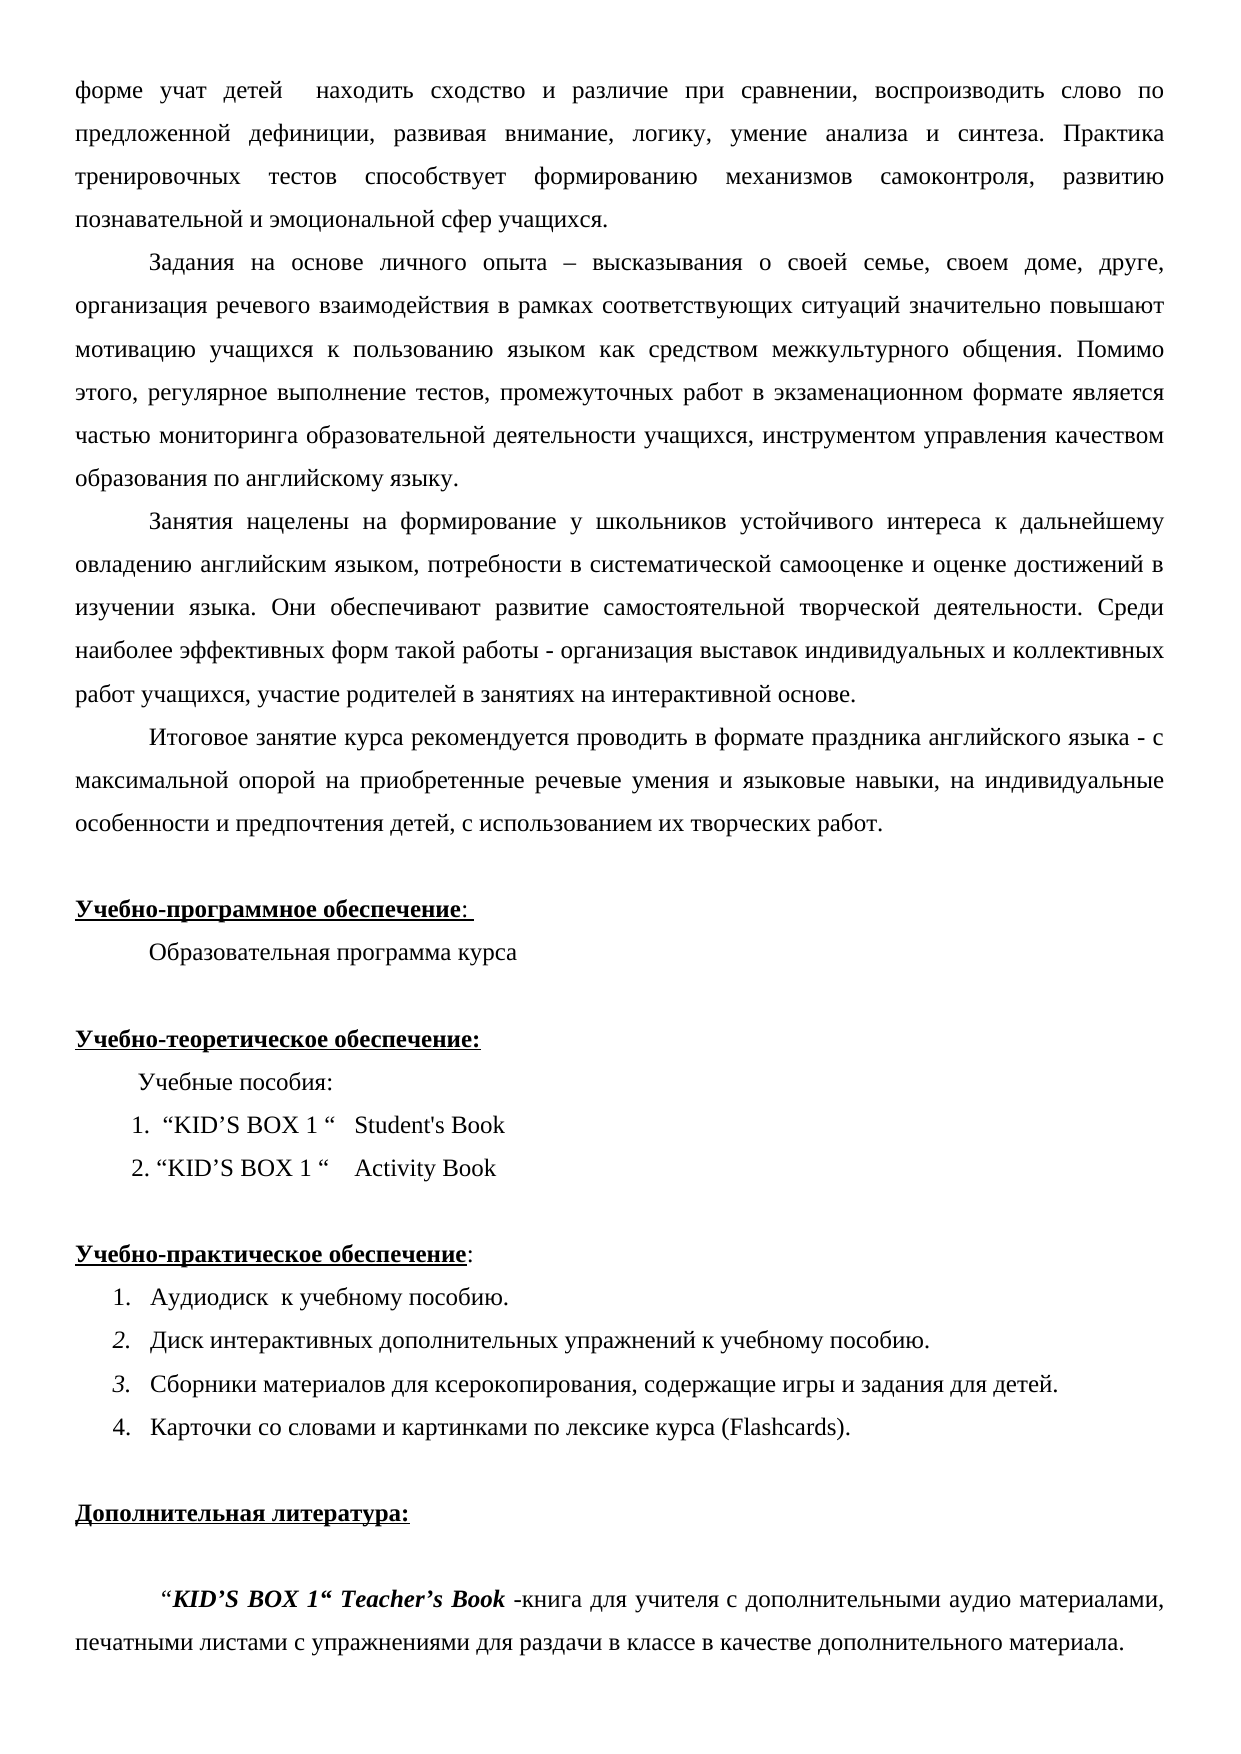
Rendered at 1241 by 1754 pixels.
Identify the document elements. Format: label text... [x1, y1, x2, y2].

text “KID’S BOX 1“ Teacher’s Book -книга для учителя с дополнительными аудио материалами, печатными листами с упражнениями для раздачи в классе в качестве дополнительного материала. [75, 1584, 1165, 1656]
text 1. “KID’S BOX 1 “ Student's Book [75, 1110, 1165, 1139]
list Аудиодиск к учебному пособию. [112, 1282, 1165, 1311]
text Учебно-практическое обеспечение: [75, 1239, 1165, 1268]
text Занятия нацелены на формирование у школьников устойчивого интереса к дальнейшему овладению английским языком, потребности в систематической самооценке и оценке достижений в изучении языка. Они обеспечивают развитие самостоятельной творческой деятельности. Среди наиболее эффективных форм такой работы - организация выставок индивидуальных и коллективных работ учащихся, участие родителей в занятиях на интерактивной основе. [75, 506, 1165, 707]
text Итоговое занятие курса рекомендуется проводить в формате праздника английского языка - с максимальной опорой на приобретенные речевые умения и языковые навыки, на индивидуальные особенности и предпочтения детей, с использованием их творческих работ. [75, 722, 1165, 837]
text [75, 75, 1165, 233]
text Учебно-теоретическое обеспечение: [75, 1024, 1165, 1052]
text Дополнительная литература: [75, 1498, 1165, 1527]
list Карточки со словами и картинками по лексике курса (Flashcards). [112, 1412, 1165, 1441]
text Учебно-программное обеспечение: [75, 894, 1165, 923]
list Диск интерактивных дополнительных упражнений к учебному пособию. [112, 1326, 1165, 1354]
list Cборники материалов для ксерокопирования, содержащие игры и задания для детей. [112, 1369, 1165, 1397]
text 2. “KID’S BOX 1 “ Activity Book [75, 1153, 1165, 1182]
text Задания на основе личного опыта – высказывания о своей семье, своем доме, друге, организация речевого взаимодействия в рамках соответствующих ситуаций значительно повышают мотивацию учащихся к пользованию языком как средством межкультурного общения. Помимо этого, регулярное выполнение тестов, промежуточных работ в экзаменационном формате является частью мониторинга образовательной деятельности учащихся, инструментом управления качеством образования по английскому языку. [75, 247, 1165, 492]
text Учебные пособия: [75, 1067, 1165, 1096]
text Образовательная программа курса [149, 937, 1165, 966]
